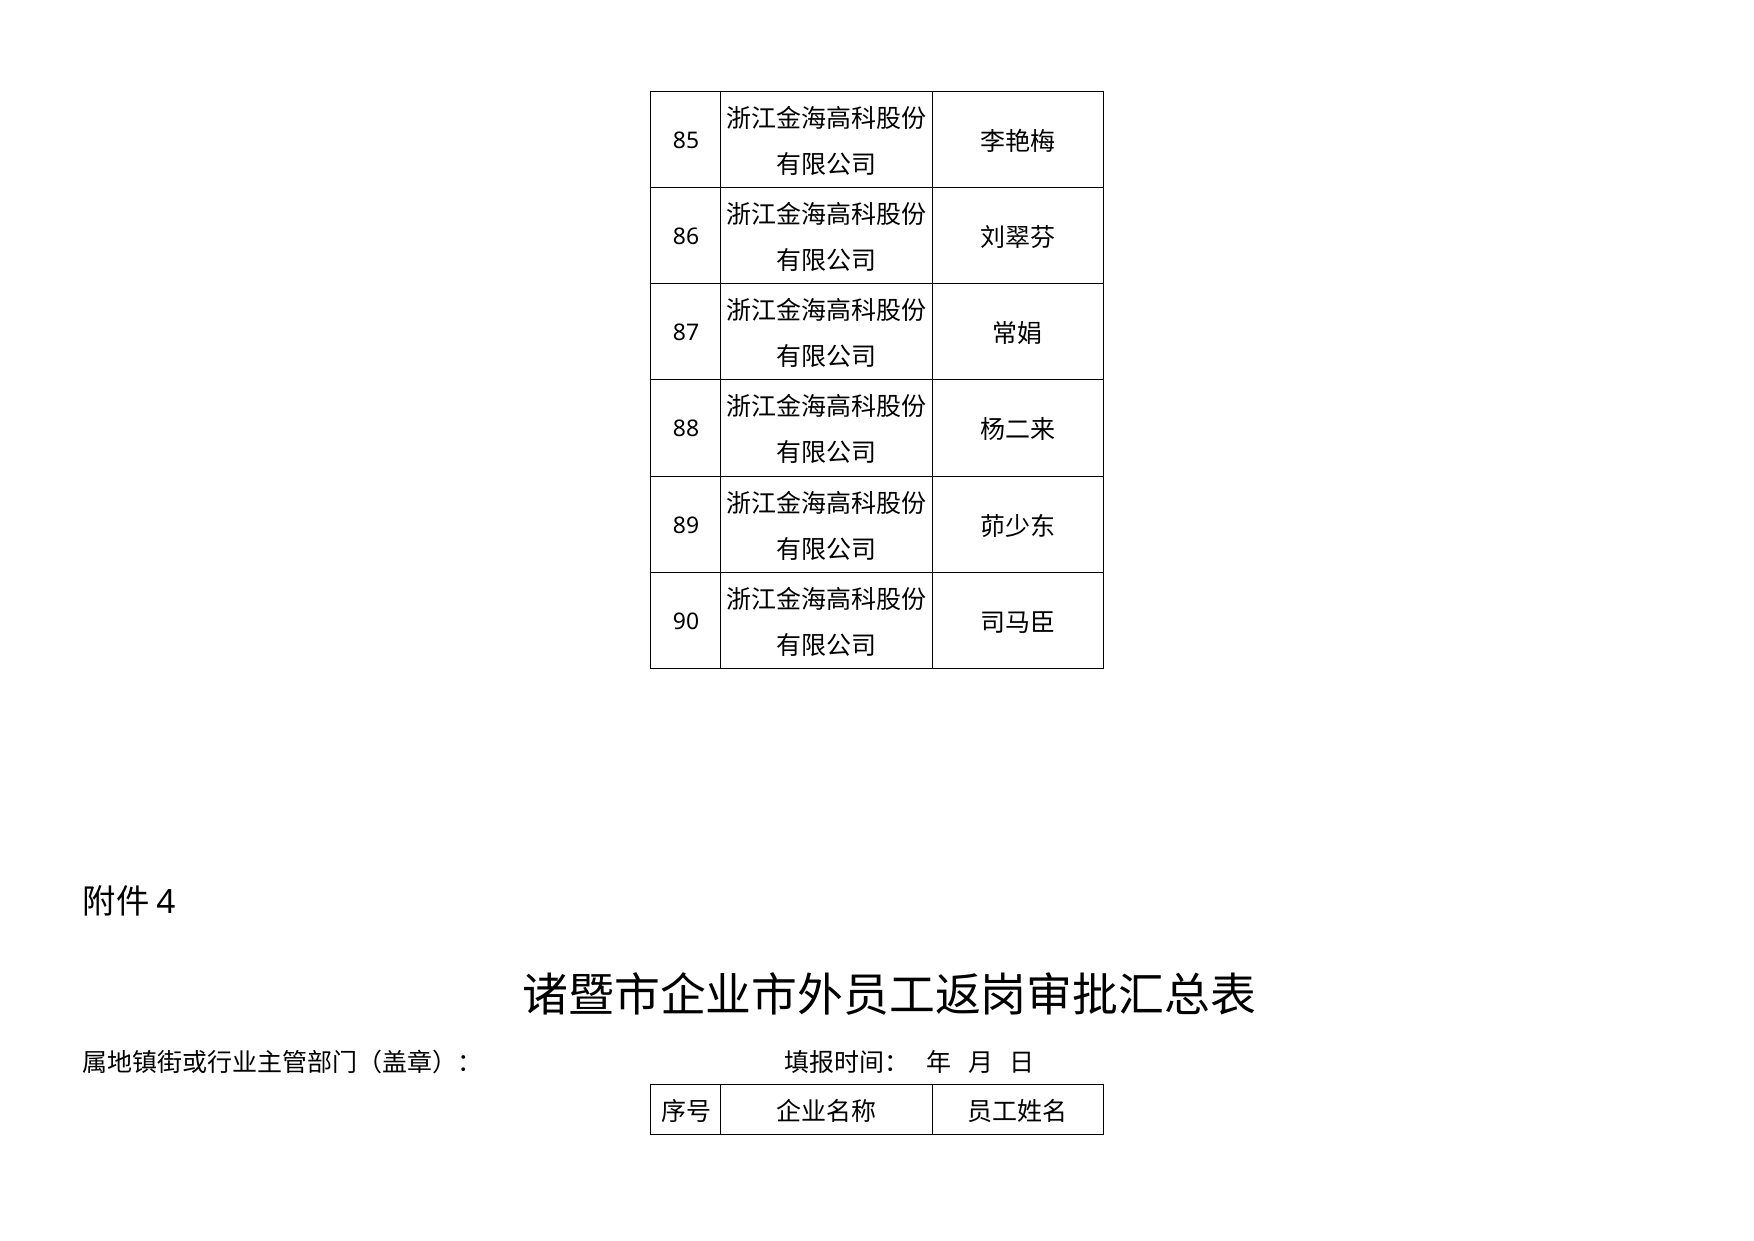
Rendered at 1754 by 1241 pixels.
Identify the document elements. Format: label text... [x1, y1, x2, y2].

table_cell 李艳梅 [933, 92, 1103, 187]
table_cell 86 [651, 188, 720, 283]
table_cell 88 [651, 380, 720, 476]
table_cell 常娟 [933, 284, 1103, 379]
text 附件4 [83, 853, 1671, 945]
table_cell 浙江金海高科股份有限公司 [721, 92, 932, 187]
table_cell 浙江金海高科股份有限公司 [721, 477, 932, 572]
table_cell 浙江金海高科股份有限公司 [721, 188, 932, 283]
table_cell 浙江金海高科股份有限公司 [721, 284, 932, 379]
table_cell 茆少东 [933, 477, 1103, 572]
table_cell 浙江金海高科股份有限公司 [721, 573, 932, 668]
table_cell 杨二来 [933, 380, 1103, 476]
text 属地镇街或行业主管部门（盖章）： 填报时间： 年 月 日 [83, 1037, 1671, 1083]
table_cell 刘翠芬 [933, 188, 1103, 283]
table_header 员工姓名 [933, 1085, 1103, 1134]
table_cell 司马臣 [933, 573, 1103, 668]
text 诸暨市企业市外员工返岗审批汇总表 [83, 945, 1671, 1037]
table_header 企业名称 [721, 1085, 932, 1134]
table_cell 浙江金海高科股份有限公司 [721, 380, 932, 476]
table_cell 87 [651, 284, 720, 379]
table_cell 85 [651, 92, 720, 187]
table_cell 90 [651, 573, 720, 668]
table_cell 89 [651, 477, 720, 572]
table_header 序号 [651, 1085, 720, 1134]
